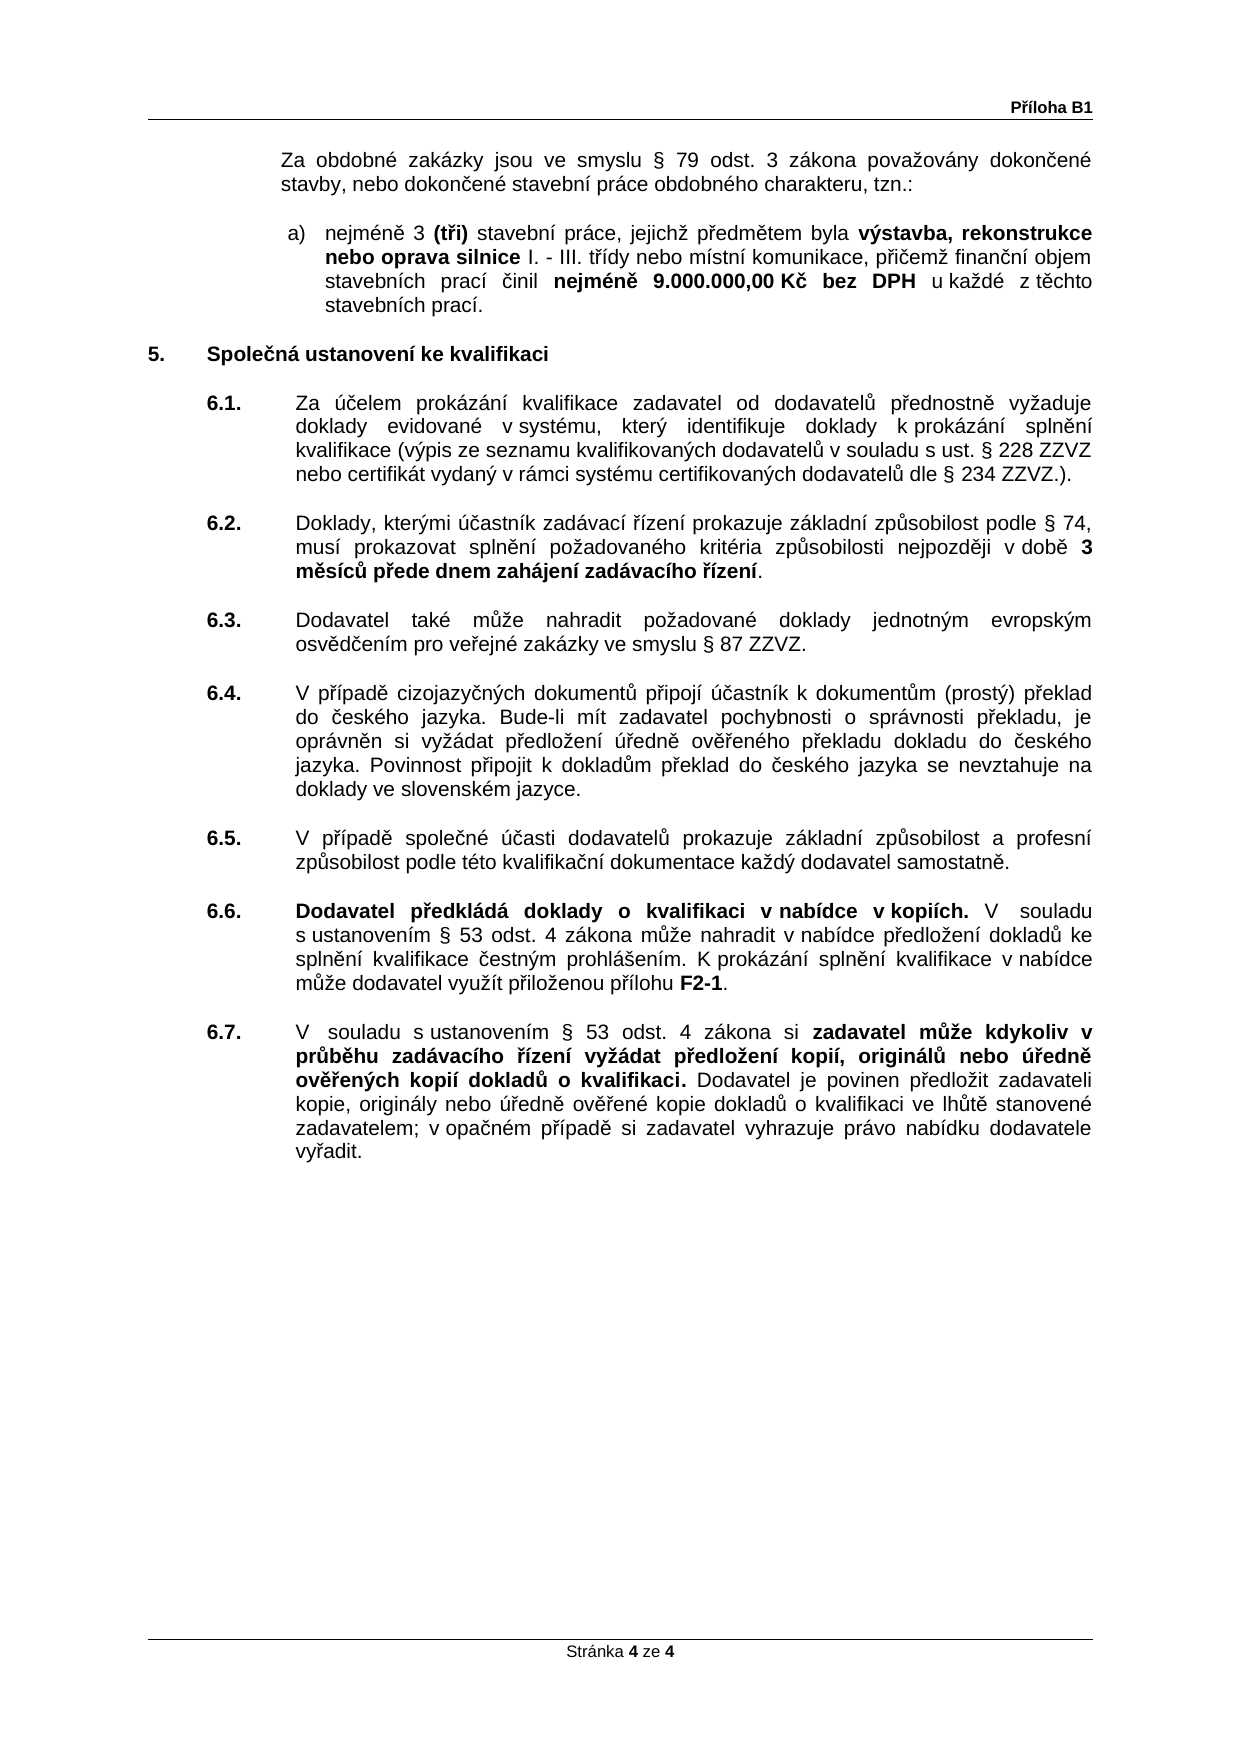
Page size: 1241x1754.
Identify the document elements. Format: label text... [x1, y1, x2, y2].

list Za obdobné zakázky jsou ve smyslu § 79 odst. 3 zákona považovány dokončené stavby, nebo dokončené stavební práce obdobného charakteru, tzn.: [281, 148, 1093, 196]
list V souladu s ustanovením § 53 odst. 4 zákona si zadavatel může kdykoliv v průběhu zadávacího řízení vyžádat předložení kopií, originálů nebo úředně ověřených kopií dokladů o kvalifikaci. Dodavatel je povinen předložit zadavateli kopie, originály nebo úředně ověřené kopie dokladů o kvalifikaci ve lhůtě stanovené zadavatelem; v opačném případě si zadavatel vyhrazuje právo nabídku dodavatele vyřadit. [207, 1019, 1093, 1163]
list Dodavatel předkládá doklady o kvalifikaci v nabídce v kopiích. V souladu s ustanovením § 53 odst. 4 zákona může nahradit v nabídce předložení dokladů ke splnění kvalifikace čestným prohlášením. K prokázání splnění kvalifikace v nabídce může dodavatel využít přiloženou přílohu F2-1. [207, 899, 1093, 994]
list Doklady, kterými účastník zadávací řízení prokazuje základní způsobilost podle § 74, musí prokazovat splnění požadovaného kritéria způsobilosti nejpozději v době 3 měsíců přede dnem zahájení zadávacího řízení. [207, 511, 1093, 583]
list Za účelem prokázání kvalifikace zadavatel od dodavatelů přednostně vyžaduje doklady evidované v systému, který identifikuje doklady k prokázání splnění kvalifikace (výpis ze seznamu kvalifikovaných dodavatelů v souladu s ust. § 228 ZZVZ nebo certifikát vydaný v rámci systému certifikovaných dodavatelů dle § 234 ZZVZ.). [207, 390, 1093, 486]
list Společná ustanovení ke kvalifikaci [148, 341, 1093, 365]
list Dodavatel také může nahradit požadované doklady jednotným evropským osvědčením pro veřejné zakázky ve smyslu § 87 ZZVZ. [207, 608, 1093, 656]
list nejméně 3 (tři) stavební práce, jejichž předmětem byla výstavba, rekonstrukce nebo oprava silnice I. - III. třídy nebo místní komunikace, přičemž finanční objem stavebních prací činil nejméně 9.000.000,00 Kč bez DPH u každé z těchto stavebních prací. [287, 221, 1093, 316]
list V případě společné účasti dodavatelů prokazuje základní způsobilost a profesní způsobilost podle této kvalifikační dokumentace každý dodavatel samostatně. [207, 826, 1093, 874]
list V případě cizojazyčných dokumentů připojí účastník k dokumentům (prostý) překlad do českého jazyka. Bude-li mít zadavatel pochybnosti o správnosti překladu, je oprávněn si vyžádat předložení úředně ověřeného překladu dokladu do českého jazyka. Povinnost připojit k dokladům překlad do českého jazyka se nevztahuje na doklady ve slovenském jazyce. [207, 681, 1093, 801]
